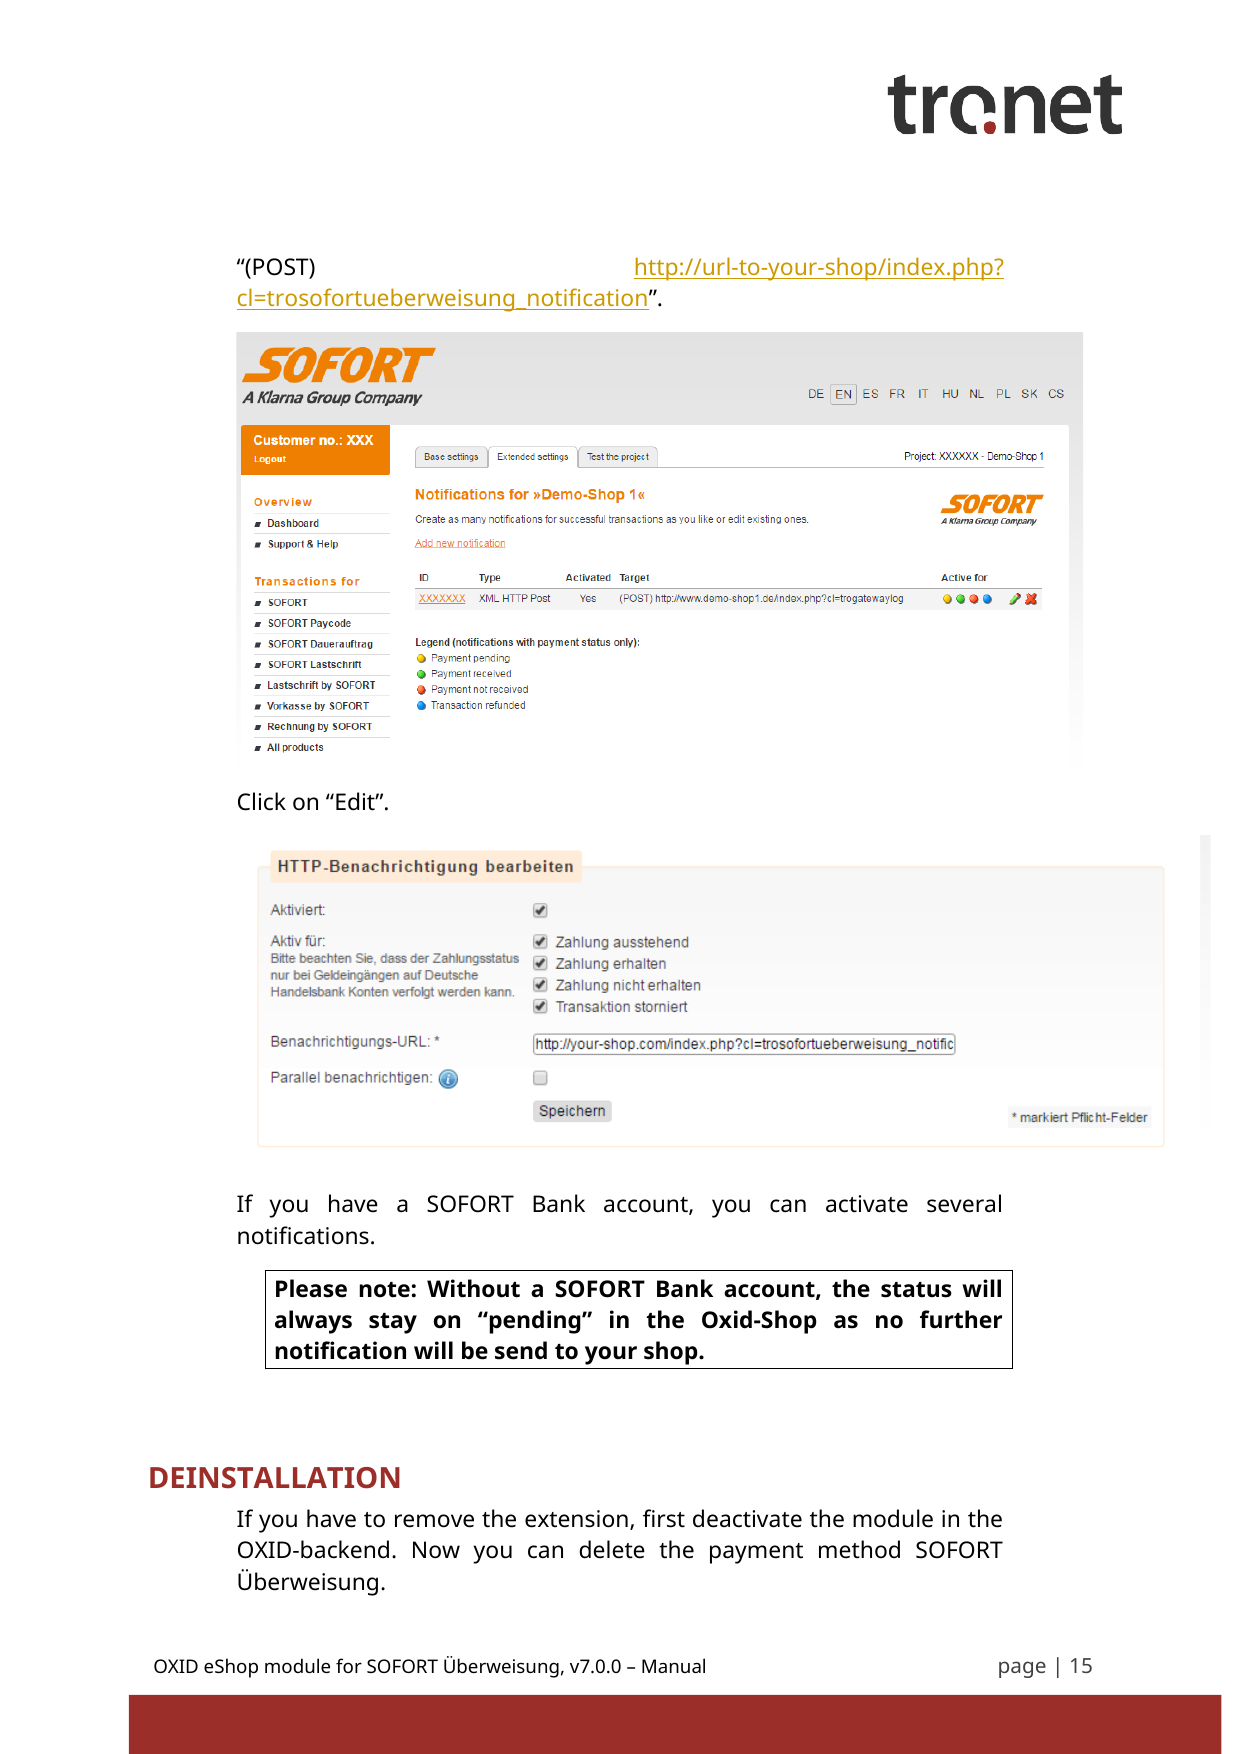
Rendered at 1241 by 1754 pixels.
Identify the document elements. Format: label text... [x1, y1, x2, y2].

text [236, 251, 1004, 313]
text Click on “Edit”. [236, 786, 1004, 817]
text If you have a SOFORT Bank account, you can activate several notifications. [236, 1188, 1004, 1251]
text Please note: Without a SOFORT Bank account, the status will always stay on “pending” in the Oxid-Shop as no further notification will be send to your shop. [266, 1271, 1012, 1368]
subtitle DEINSTALLATION [148, 1457, 1004, 1497]
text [236, 1503, 1004, 1597]
picture [236, 332, 1084, 767]
picture [236, 835, 1211, 1170]
